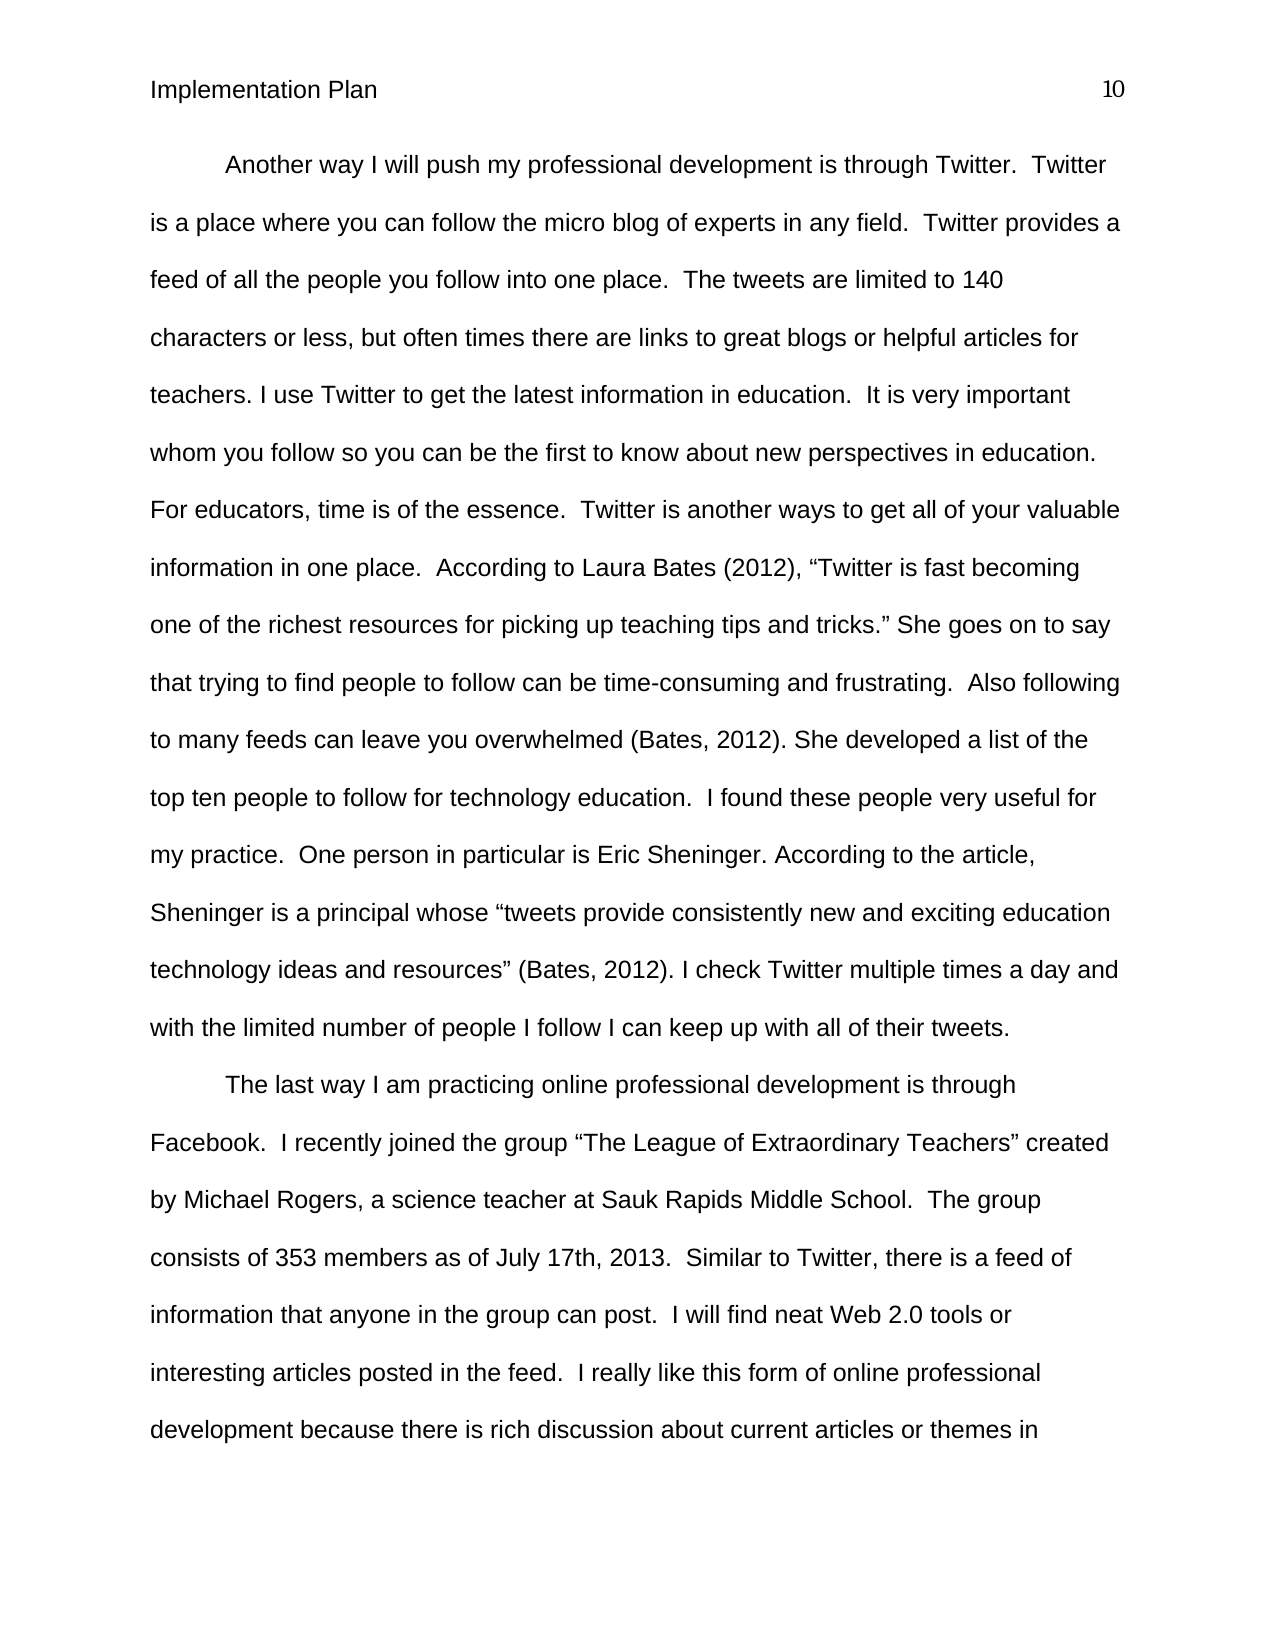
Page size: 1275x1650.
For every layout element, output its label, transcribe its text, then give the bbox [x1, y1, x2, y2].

text Another way I will push my professional development is through Twitter. Twitter is a place where you can follow the micro blog of experts in any field. Twitter provides a feed of all the people you follow into one place. The tweets are limited to 140 characters or less, but often times there are links to great blogs or helpful articles for teachers. I use Twitter to get the latest information in education. It is very important whom you follow so you can be the first to know about new perspectives in education. For educators, time is of the essence. Twitter is another ways to get all of your valuable information in one place. According to Laura Bates (2012), “Twitter is fast becoming one of the richest resources for picking up teaching tips and tricks.” She goes on to say that trying to find people to follow can be time-consuming and frustrating. Also following to many feeds can leave you overwhelmed (Bates, 2012). She developed a list of the top ten people to follow for technology education. I found these people very useful for my practice. One person in particular is Eric Sheninger. According to the article, Sheninger is a principal whose “tweets provide consistently new and exciting education technology ideas and resources” (Bates, 2012). I check Twitter multiple times a day and with the limited number of people I follow I can keep up with all of their tweets. [150, 150, 1125, 1041]
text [150, 1070, 1125, 1444]
